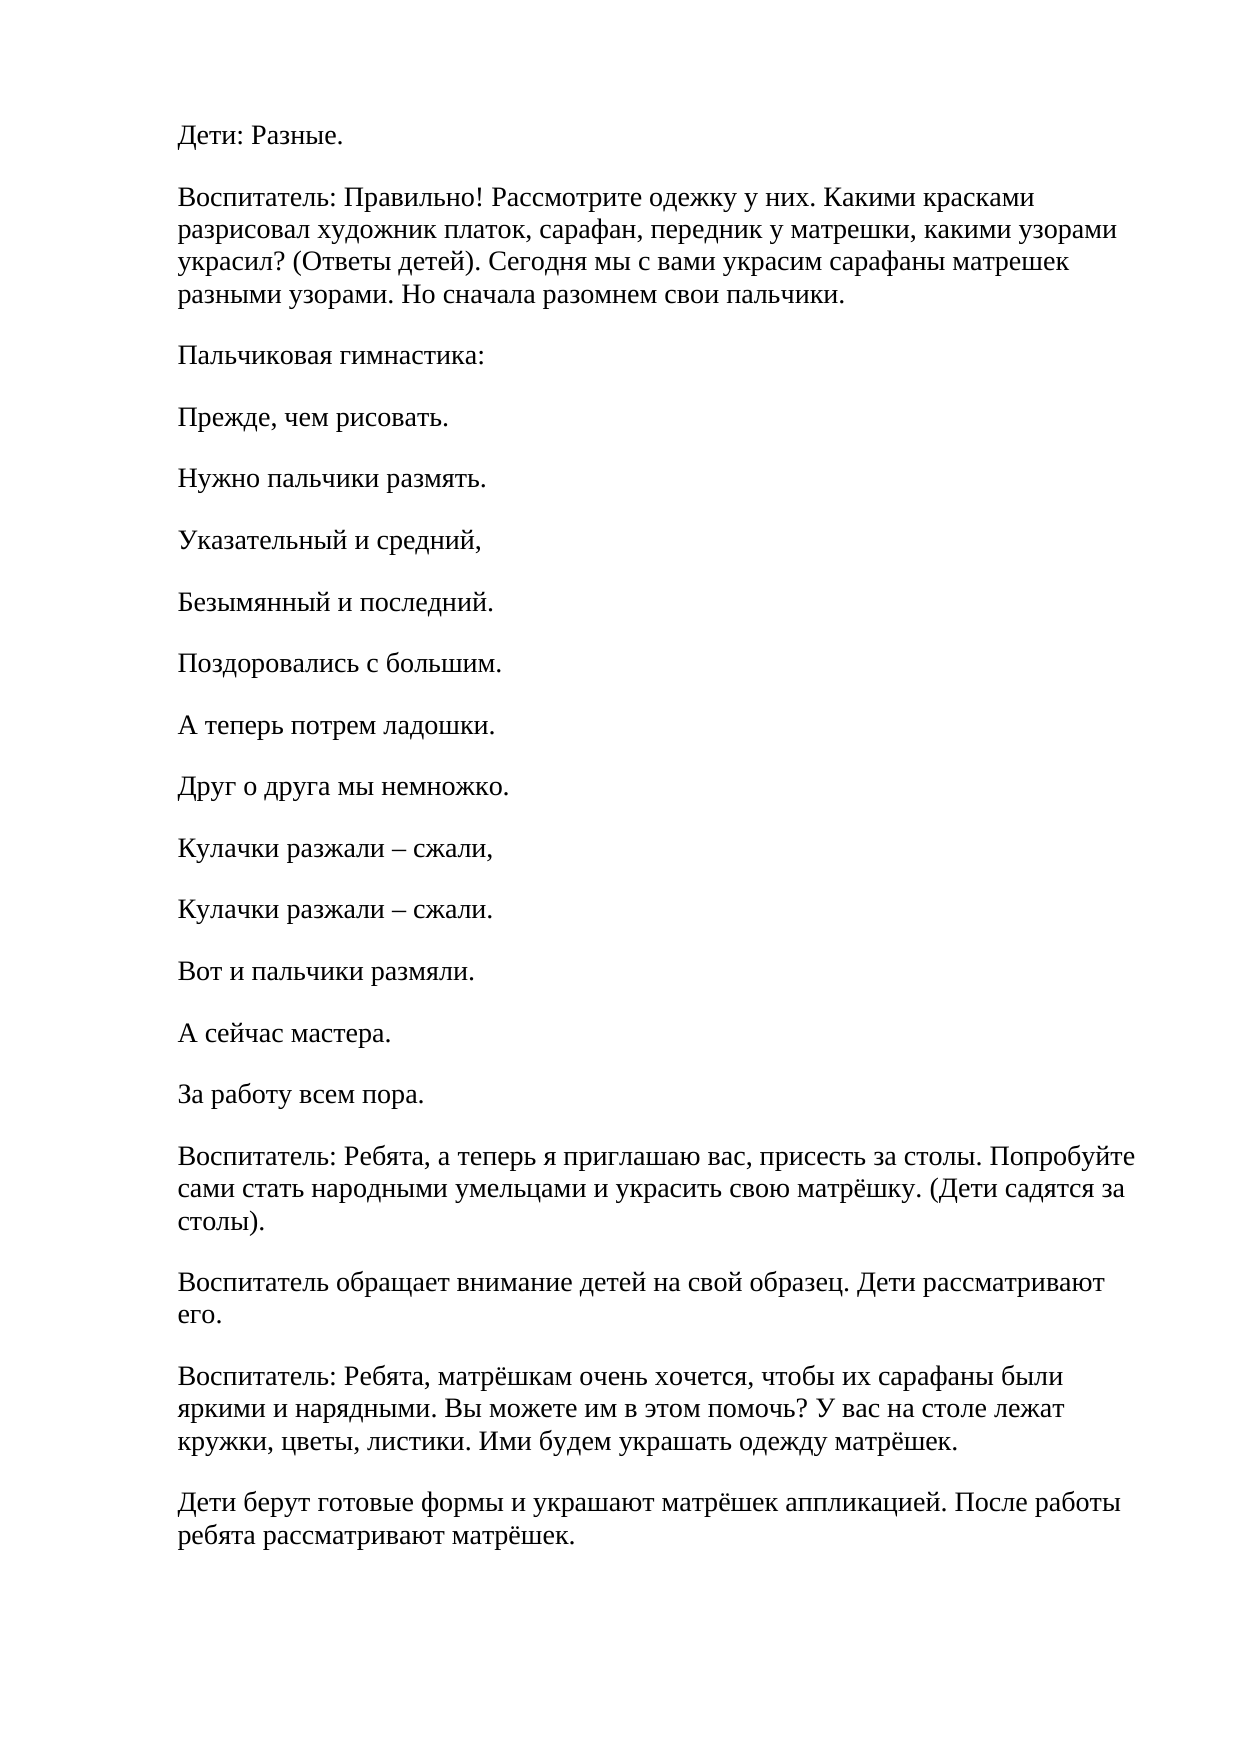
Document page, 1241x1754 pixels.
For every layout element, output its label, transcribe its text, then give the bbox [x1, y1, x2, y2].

text Пальчиковая гимнастика: [177, 338, 1152, 371]
text Кулачки разжали – сжали, [177, 831, 1152, 863]
text Поздоровались с большим. [177, 646, 1152, 679]
text А теперь потрем ладошки. [177, 708, 1152, 740]
text Нужно пальчики размять. [177, 462, 1152, 494]
text Дети: Разные. [177, 118, 1152, 151]
text Дети берут готовые формы и украшают матрёшек аппликацией. После работы ребята рассматривают матрёшек. [177, 1485, 1152, 1550]
text Вот и пальчики размяли. [177, 954, 1152, 986]
text Указательный и средний, [177, 523, 1152, 556]
text Воспитатель обращает внимание детей на свой образец. Дети рассматривают его. [177, 1265, 1152, 1330]
text Воспитатель: Ребята, а теперь я приглашаю вас, присесть за столы. Попробуйте сами стать народными умельцами и украсить свою матрёшку. (Дети садятся за столы). [177, 1139, 1152, 1236]
text Кулачки разжали – сжали. [177, 892, 1152, 925]
text А сейчас мастера. [177, 1016, 1152, 1048]
text Друг о друга мы немножко. [177, 769, 1152, 802]
text Воспитатель: Правильно! Рассмотрите одежку у них. Какими красками разрисовал художник платок, сарафан, передник у матрешки, какими узорами украсил? (Ответы детей). Сегодня мы с вами украсим сарафаны матрешек разными узорами. Но сначала разомнем свои пальчики. [177, 180, 1152, 309]
text Безымянный и последний. [177, 585, 1152, 617]
text За работу всем пора. [177, 1077, 1152, 1109]
text Прежде, чем рисовать. [177, 400, 1152, 432]
text Воспитатель: Ребята, матрёшкам очень хочется, чтобы их сарафаны были яркими и нарядными. Вы можете им в этом помочь? У вас на столе лежат кружки, цветы, листики. Ими будем украшать одежду матрёшек. [177, 1359, 1152, 1456]
